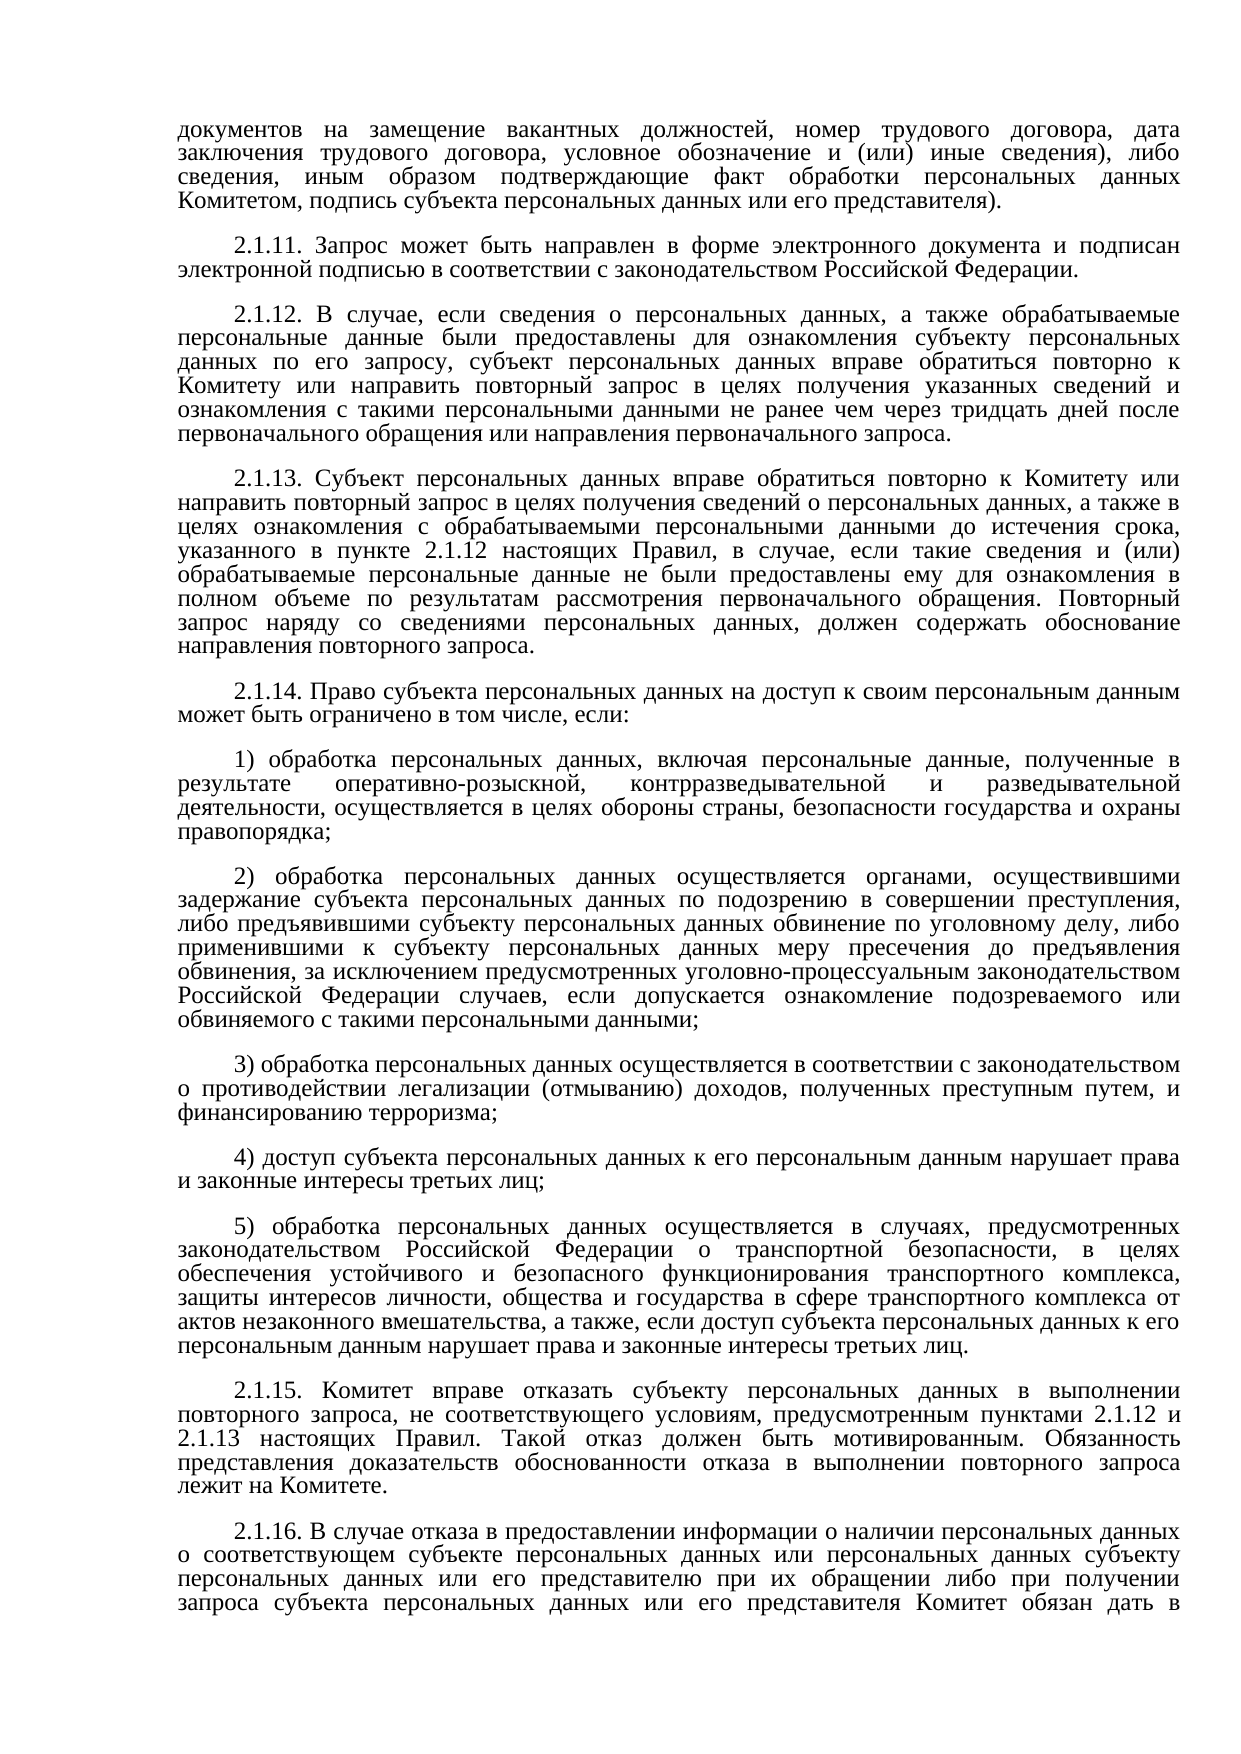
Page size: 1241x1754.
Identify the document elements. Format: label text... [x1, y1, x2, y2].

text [177, 1520, 1181, 1616]
text 2) обработка персональных данных осуществляется органами, осуществившими задержание субъекта персональных данных по подозрению в совершении преступления, либо предъявившими субъекту персональных данных обвинение по уголовному делу, либо применившими к субъекту персональных данных меру пресечения до предъявления обвинения, за исключением предусмотренных уголовно-процессуальным законодательством Российской Федерации случаев, если допускается ознакомление подозреваемого или обвиняемого с такими персональными данными; [177, 865, 1181, 1033]
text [177, 118, 1181, 214]
text 1) обработка персональных данных, включая персональные данные, полученные в результате оперативно-розыскной, контрразведывательной и разведывательной деятельности, осуществляется в целях обороны страны, безопасности государства и охраны правопорядка; [177, 749, 1181, 844]
text 3) обработка персональных данных осуществляется в соответствии с законодательством о противодействии легализации (отмыванию) доходов, полученных преступным путем, и финансированию терроризма; [177, 1054, 1181, 1126]
text 5) обработка персональных данных осуществляется в случаях, предусмотренных законодательством Российской Федерации о транспортной безопасности, в целях обеспечения устойчивого и безопасного функционирования транспортного комплекса, защиты интересов личности, общества и государства в сфере транспортного комплекса от актов незаконного вмешательства, а также, если доступ субъекта персональных данных к его персональным данным нарушает права и законные интересы третьих лиц. [177, 1215, 1181, 1359]
text 2.1.12. В случае, если сведения о персональных данных, а также обрабатываемые персональные данные были предоставлены для ознакомления субъекту персональных данных по его запросу, субъект персональных данных вправе обратиться повторно к Комитету или направить повторный запрос в целях получения указанных сведений и ознакомления с такими персональными данными не ранее чем через тридцать дней после первоначального обращения или направления первоначального запроса. [177, 303, 1181, 447]
text 2.1.15. Комитет вправе отказать субъекту персональных данных в выполнении повторного запроса, не соответствующего условиям, предусмотренным пунктами 2.1.12 и 2.1.13 настоящих Правил. Такой отказ должен быть мотивированным. Обязанность представления доказательств обоснованности отказа в выполнении повторного запроса лежит на Комитете. [177, 1379, 1181, 1499]
text 4) доступ субъекта персональных данных к его персональным данным нарушает права и законные интересы третьих лиц; [177, 1146, 1181, 1194]
text 2.1.11. Запрос может быть направлен в форме электронного документа и подписан электронной подписью в соответствии с законодательством Российской Федерации. [177, 235, 1181, 282]
text 2.1.14. Право субъекта персональных данных на доступ к своим персональным данным может быть ограничено в том числе, если: [177, 680, 1181, 728]
text 2.1.13. Субъект персональных данных вправе обратиться повторно к Комитету или направить повторный запрос в целях получения сведений о персональных данных, а также в целях ознакомления с обрабатываемыми персональными данными до истечения срока, указанного в пункте 2.1.12 настоящих Правил, в случае, если такие сведения и (или) обрабатываемые персональные данные не были предоставлены ему для ознакомления в полном объеме по результатам рассмотрения первоначального обращения. Повторный запрос наряду со сведениями персональных данных, должен содержать обоснование направления повторного запроса. [177, 468, 1181, 659]
